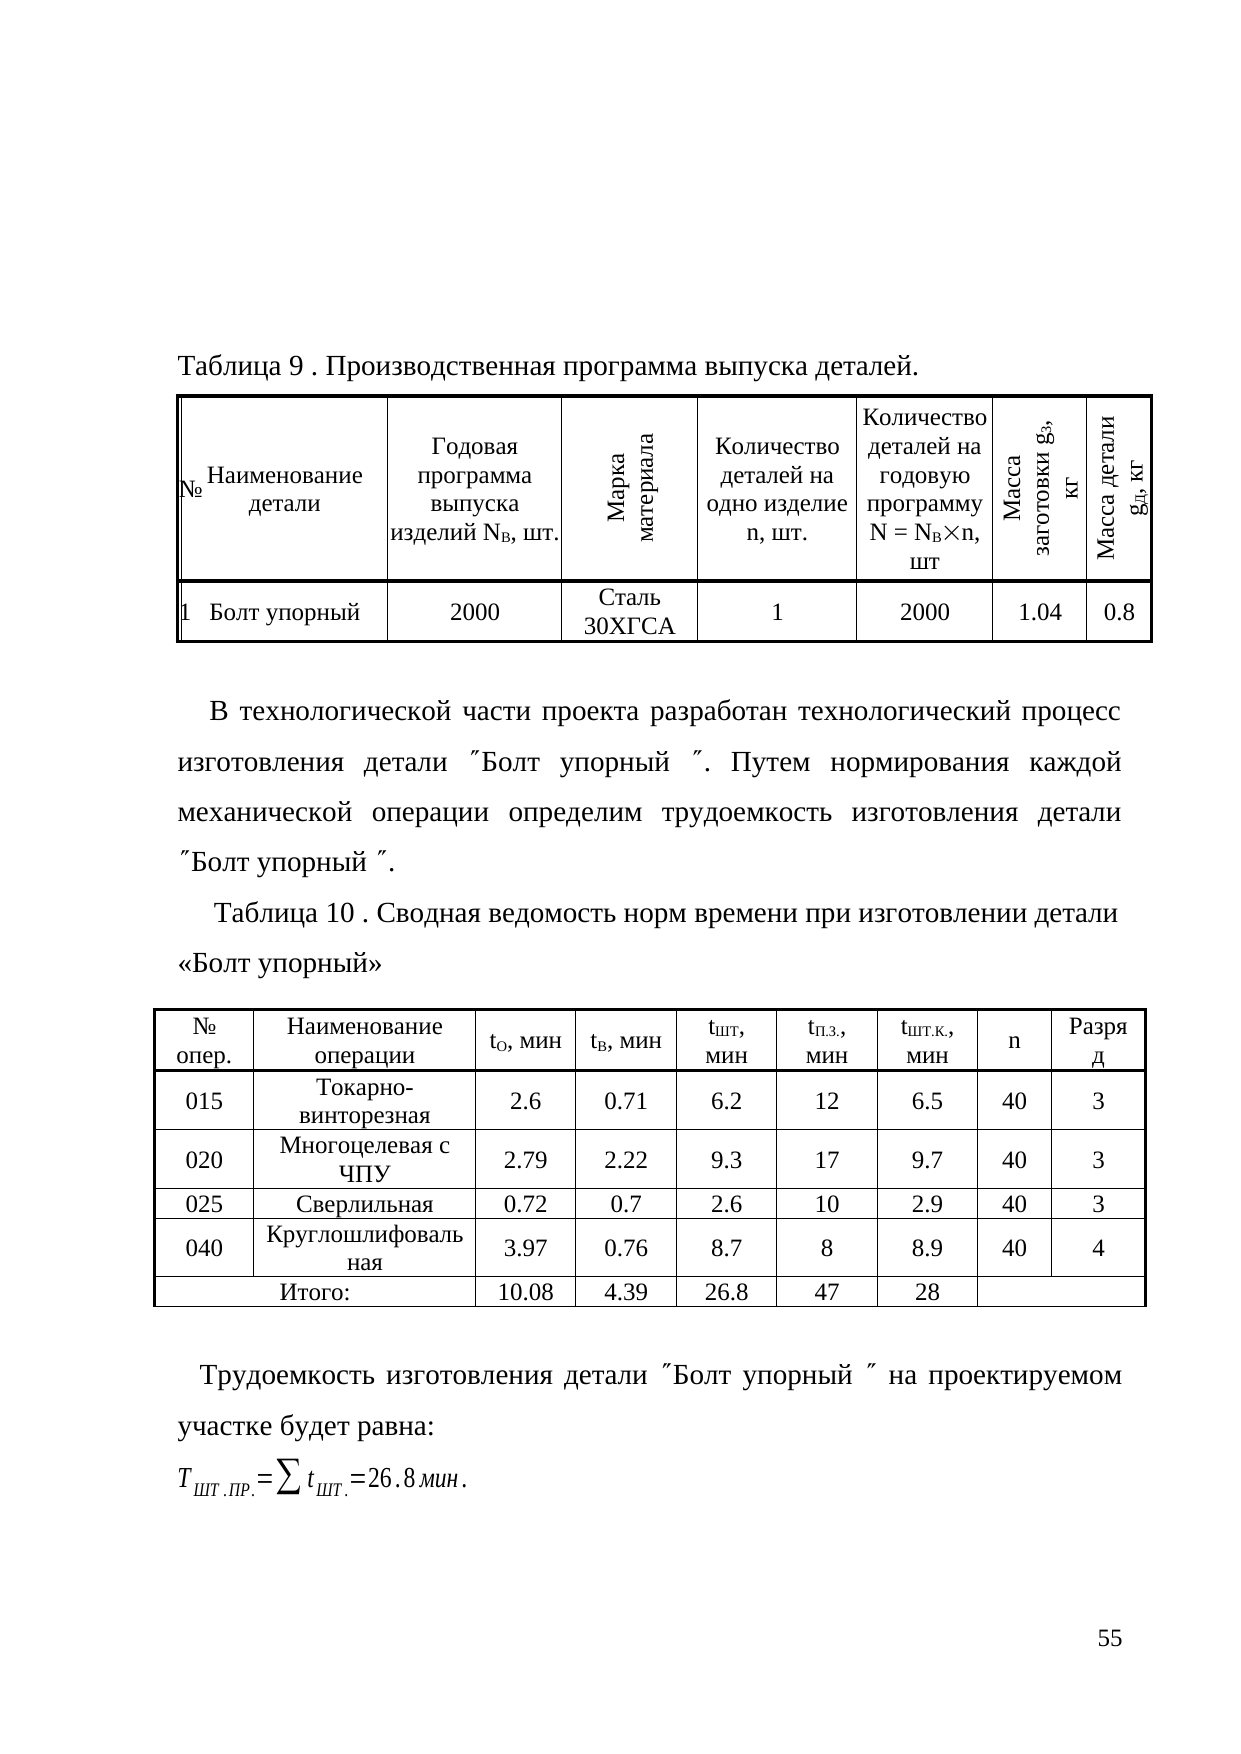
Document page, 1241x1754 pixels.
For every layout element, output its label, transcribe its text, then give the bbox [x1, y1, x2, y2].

table_header tШТ.К., мин [878, 1011, 977, 1069]
table_cell 4.39 [576, 1277, 676, 1306]
table_cell 17 [777, 1130, 877, 1188]
table_header Количество деталей на годовую программу N = NBn, шт [857, 398, 992, 579]
table_header Марка материала [562, 398, 697, 579]
table_header tП.З., мин [777, 1011, 877, 1069]
table_cell 3.97 [476, 1219, 575, 1276]
table_cell Многоцелевая с ЧПУ [254, 1130, 475, 1188]
table_cell 2000 [857, 583, 992, 640]
text Таблица 9 . Производственная программа выпуска деталей. [177, 348, 1122, 382]
table_cell 3 [1052, 1072, 1144, 1129]
table_cell 040 [156, 1219, 253, 1276]
table_header tШТ, мин [677, 1011, 776, 1069]
table_cell 10 [777, 1189, 877, 1218]
table_cell 10.08 [476, 1277, 575, 1306]
table_header n [978, 1011, 1051, 1069]
table_cell 40 [978, 1219, 1051, 1276]
table_cell 4 [1052, 1219, 1144, 1276]
table_cell 8.9 [878, 1219, 977, 1276]
table_cell 8 [777, 1219, 877, 1276]
text Трудоемкость изготовления детали Болт упорный на проектируемом участке будет равна: [177, 1357, 1122, 1441]
table_header Наименование операции [254, 1011, 475, 1069]
text В технологической части проекта разработан технологический процесс изготовления детали Болт упорный . Путем нормирования каждой механической операции определим трудоемкость изготовления детали Болт упорный . [177, 693, 1122, 878]
text Таблица 10 . Сводная ведомость норм времени при изготовлении детали «Болт упорный» [177, 895, 1122, 979]
table_header Разряд [1052, 1011, 1144, 1069]
table_header Масса детали gД, кг [1087, 398, 1150, 579]
table_cell Сталь 30ХГСА [562, 583, 697, 640]
table_cell [978, 1277, 1144, 1306]
table_cell Болт упорный [182, 583, 387, 640]
table_cell 0.7 [576, 1189, 676, 1218]
table_cell 2000 [388, 583, 561, 640]
table_cell 0.8 [1087, 583, 1150, 640]
table_header № опер. [156, 1011, 253, 1069]
table_cell 47 [777, 1277, 877, 1306]
table_cell Сверлильная [254, 1189, 475, 1218]
table_cell 025 [156, 1189, 253, 1218]
table_cell 020 [156, 1130, 253, 1188]
table_cell 40 [978, 1130, 1051, 1188]
table_header Количество деталей на одно изделие n, шт. [698, 398, 856, 579]
table_header Масса заготовки gЗ, кг [993, 398, 1086, 579]
table_cell 40 [978, 1189, 1051, 1218]
table_cell 0.72 [476, 1189, 575, 1218]
table_cell 3 [1052, 1189, 1144, 1218]
table_cell 6.2 [677, 1072, 776, 1129]
table_cell 9.3 [677, 1130, 776, 1188]
table_header tO, мин [476, 1011, 575, 1069]
table_cell 2.22 [576, 1130, 676, 1188]
table_cell 015 [156, 1072, 253, 1129]
table_header Наименование детали [182, 398, 387, 579]
table_cell 2.6 [677, 1189, 776, 1218]
table_cell Токарно-винторезная [254, 1072, 475, 1129]
table_cell Итого: [156, 1277, 475, 1306]
table_header Годовая программа выпуска изделий NВ, шт. [388, 398, 561, 579]
table_cell 9.7 [878, 1130, 977, 1188]
table_cell 0.71 [576, 1072, 676, 1129]
table_cell 8.7 [677, 1219, 776, 1276]
table_cell 1 [698, 583, 856, 640]
table_cell 2.6 [476, 1072, 575, 1129]
table_cell 12 [777, 1072, 877, 1129]
table_cell 26.8 [677, 1277, 776, 1306]
table_cell Круглошлифовальная [254, 1219, 475, 1276]
table_cell 40 [978, 1072, 1051, 1129]
table_cell 28 [878, 1277, 977, 1306]
table_cell 2.79 [476, 1130, 575, 1188]
table_cell 1.04 [993, 583, 1086, 640]
table_cell 3 [1052, 1130, 1144, 1188]
table_header tВ, мин [576, 1011, 676, 1069]
table_cell 6.5 [878, 1072, 977, 1129]
table_cell 0.76 [576, 1219, 676, 1276]
table_cell 2.9 [878, 1189, 977, 1218]
